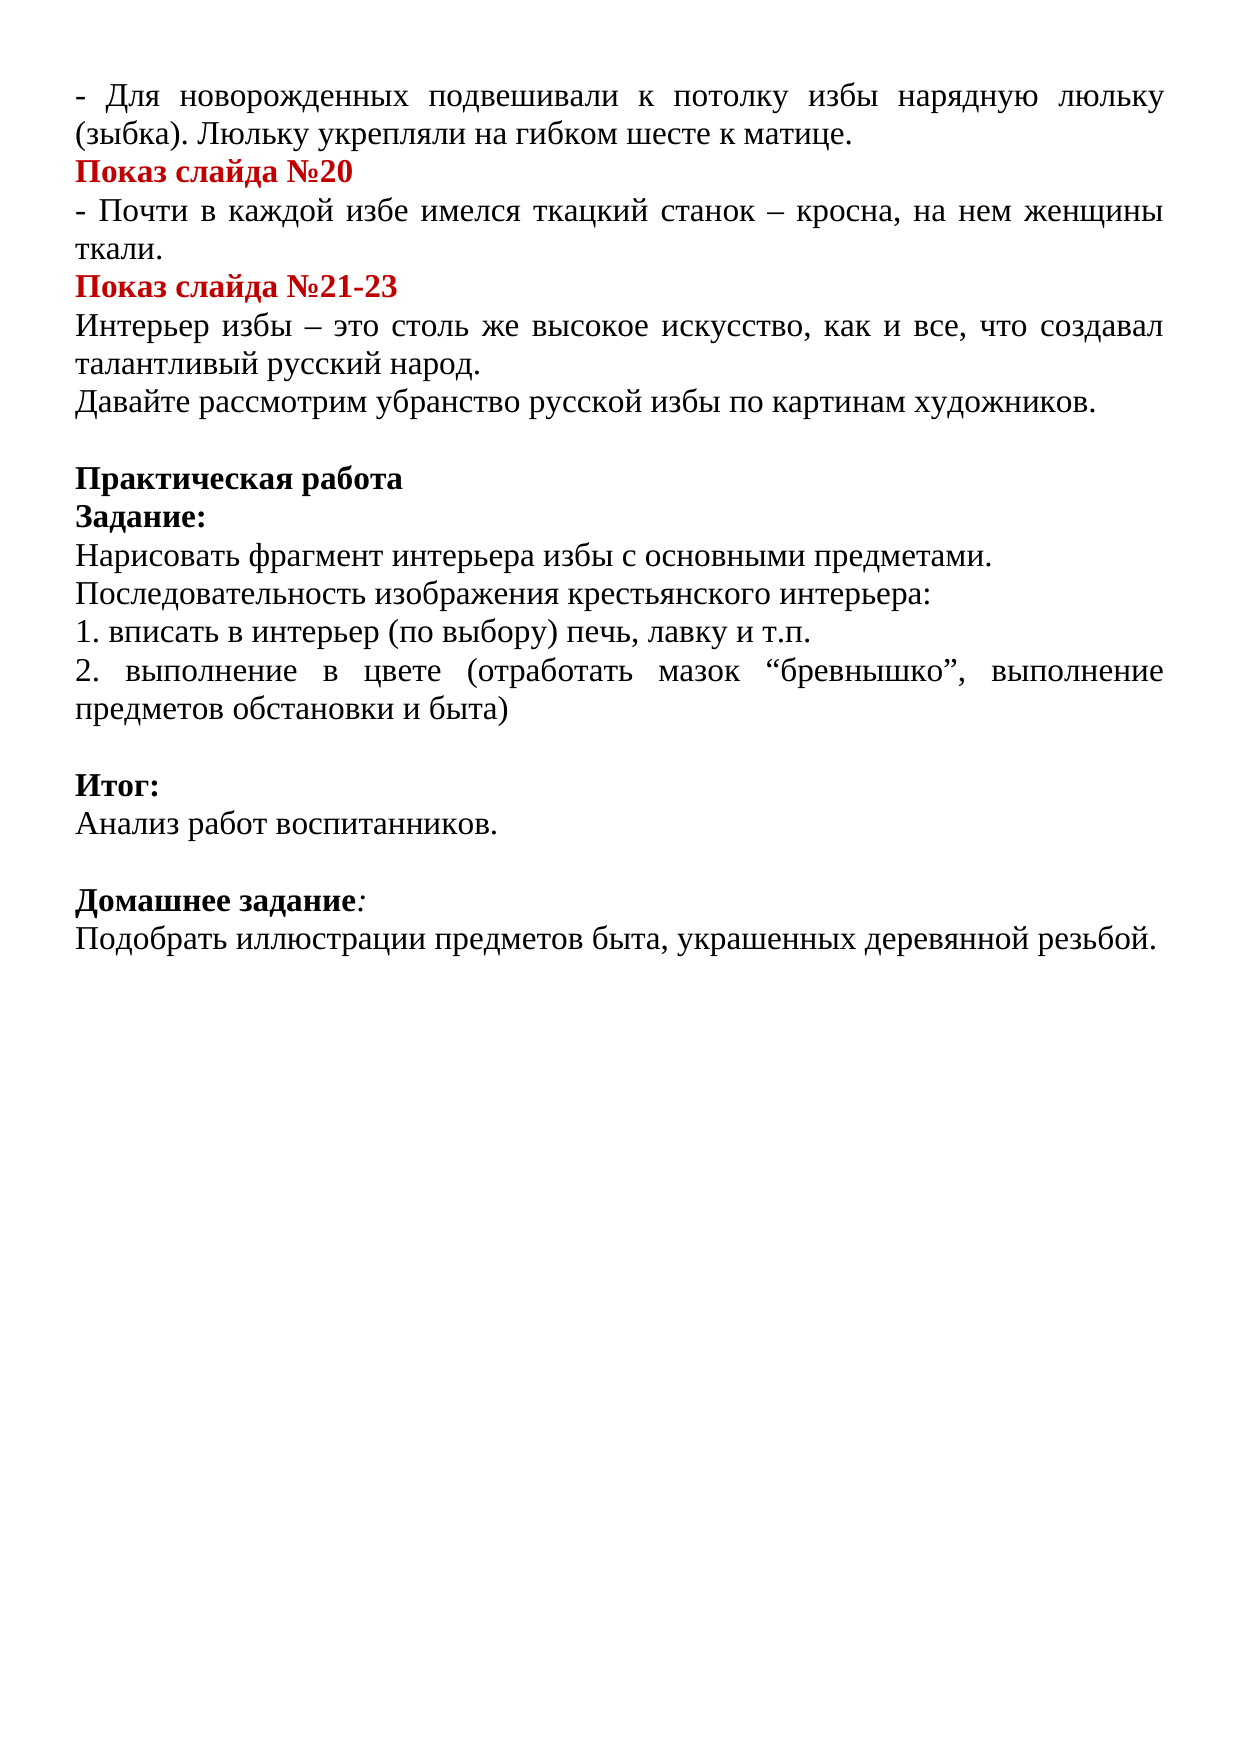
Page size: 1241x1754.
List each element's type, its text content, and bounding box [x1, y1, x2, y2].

text Задание: [75, 497, 1165, 535]
text Интерьер избы – это столь же высокое искусство, как и все, что создавал талантливый русский народ. [75, 305, 1165, 382]
text Показ слайда №20 [75, 152, 1165, 190]
text Нарисовать фрагмент интерьера избы с основными предметами. [75, 535, 1165, 573]
text Анализ работ воспитанников. [75, 803, 1165, 842]
text Итог: [75, 765, 1165, 803]
text Практическая работа [75, 458, 1165, 497]
text - Для новорожденных подвешивали к потолку избы нарядную люльку (зыбка). Люльку укрепляли на гибком шесте к матице. [75, 75, 1165, 152]
text Домашнее задание: [75, 880, 1165, 918]
text Давайте рассмотрим убранство русской избы по картинам художников. [75, 382, 1165, 420]
text Последовательность изображения крестьянского интерьера: [75, 573, 1165, 612]
text 2. выполнение в цвете (отработать мазок “бревнышко”, выполнение предметов обстановки и быта) [75, 650, 1165, 727]
text 1. вписать в интерьер (по выбору) печь, лавку и т.п. [75, 612, 1165, 650]
text - Почти в каждой избе имелся ткацкий станок – кросна, на нем женщины ткали. [75, 190, 1165, 267]
text Подобрать иллюстрации предметов быта, украшенных деревянной резьбой. [75, 918, 1165, 957]
text Показ слайда №21-23 [75, 267, 1165, 305]
